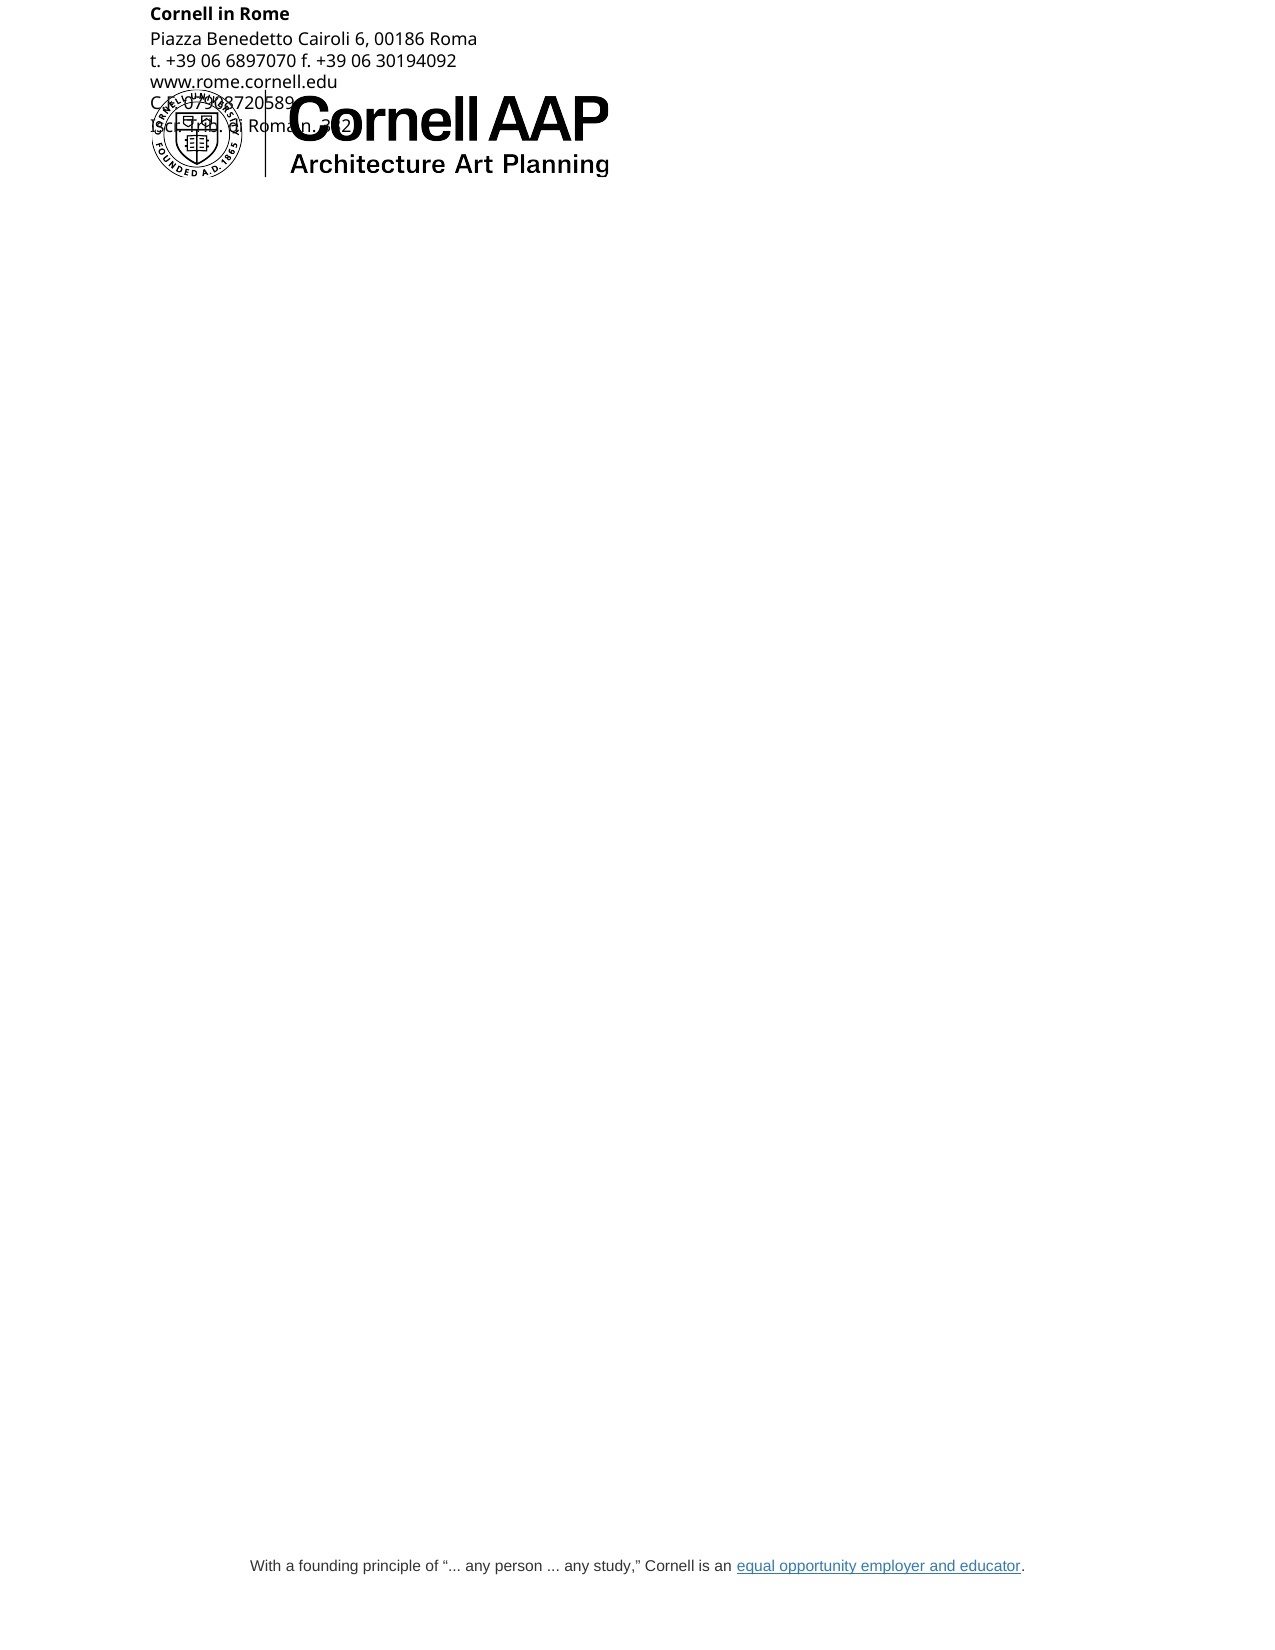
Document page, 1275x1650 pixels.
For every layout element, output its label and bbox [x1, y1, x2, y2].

picture [151, 89, 608, 178]
